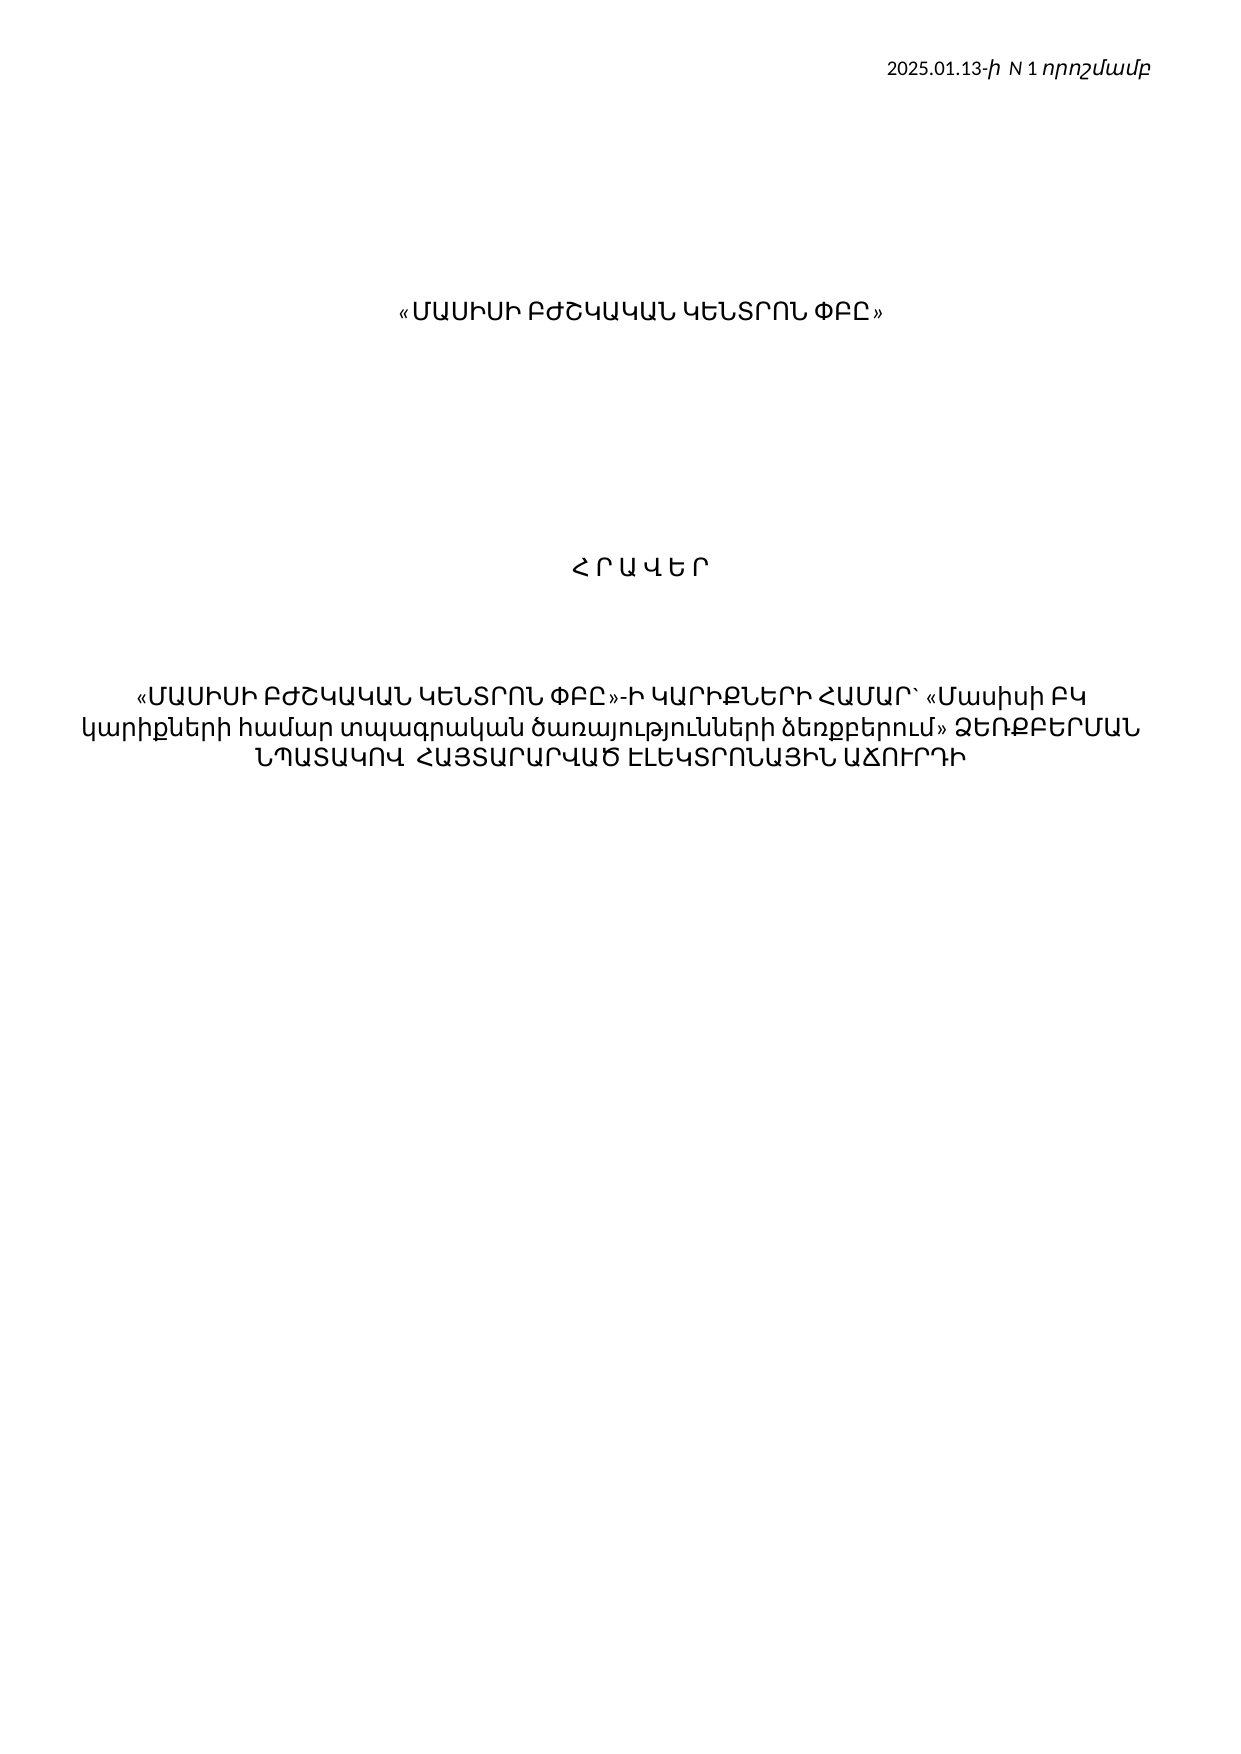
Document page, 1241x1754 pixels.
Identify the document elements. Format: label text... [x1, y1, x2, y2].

text « ՄԱՍԻՍԻ ԲԺՇԿԱԿԱՆ ԿԵՆՏՐՈՆ ՓԲԸ» [69, 296, 1152, 327]
text «ՄԱՍԻՍԻ ԲԺՇԿԱԿԱՆ ԿԵՆՏՐՈՆ ՓԲԸ»-Ի ԿԱՐԻՔՆԵՐԻ ՀԱՄԱՐ` «Մասիսի ԲԿ կարիքների համար տպագրական ծառայությունների ձեռքբերում» ՁԵՌՔԲԵՐՄԱՆ ՆՊԱՏԱԿՈՎ ՀԱՅՏԱՐԱՐՎԱԾ ԷԼԵԿՏՐՈՆԱՅԻՆ ԱՃՈՒՐԴԻ [69, 681, 1152, 773]
text 2025.01.13 -ի N 1 որոշմամբ [69, 56, 1152, 81]
text Հ Ր Ա Վ Ե Ր [69, 552, 1152, 583]
